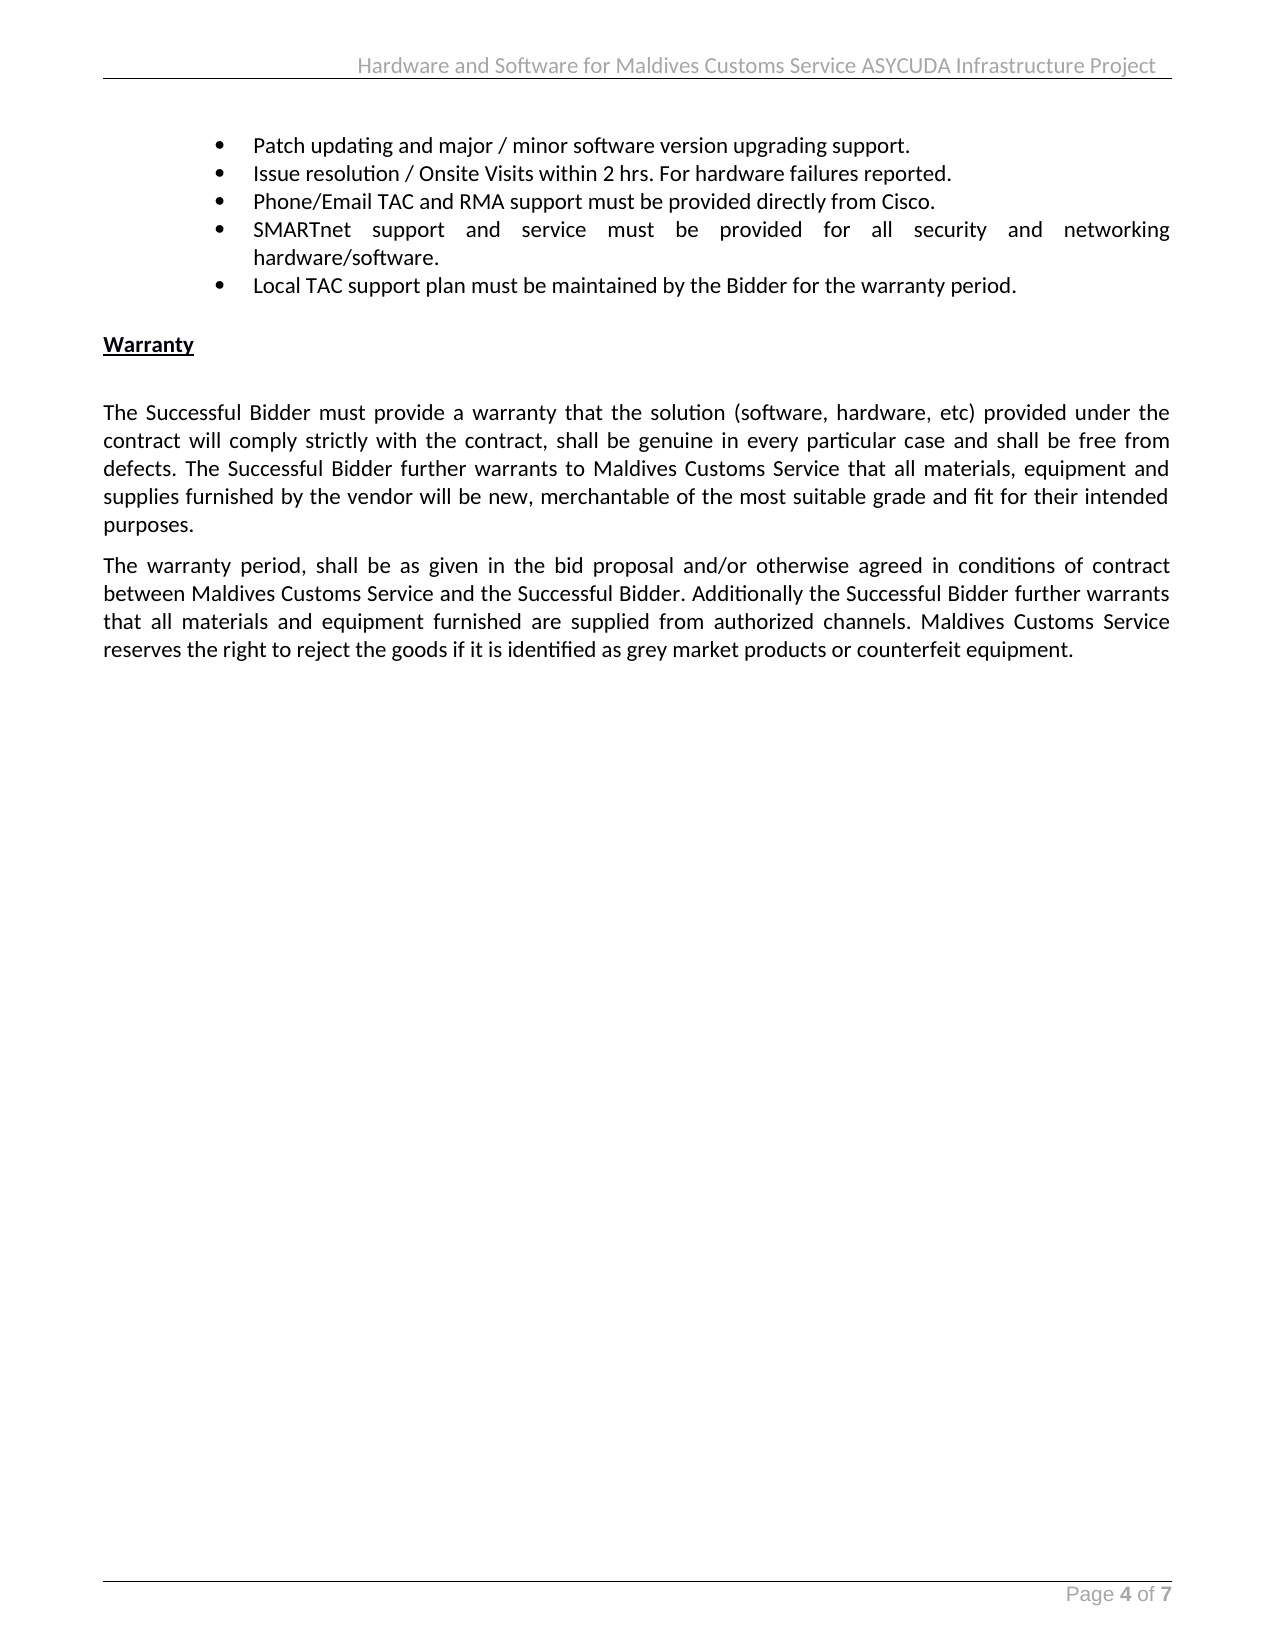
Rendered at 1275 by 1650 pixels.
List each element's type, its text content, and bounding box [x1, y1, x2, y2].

text The Successful Bidder must provide a warranty that the solution (software, hardware, etc) provided under the contract will comply strictly with the contract, shall be genuine in every particular case and shall be free from defects. The Successful Bidder further warrants to Maldives Customs Service that all materials, equipment and supplies furnished by the vendor will be new, merchantable of the most suitable grade and fit for their intended purposes. [103, 398, 1172, 538]
list Issue resolution / Onsite Visits within 2 hrs. For hardware failures reported. [216, 159, 1172, 187]
text The warranty period, shall be as given in the bid proposal and/or otherwise agreed in conditions of contract between Maldives Customs Service and the Successful Bidder. Additionally the Successful Bidder further warrants that all materials and equipment furnished are supplied from authorized channels. Maldives Customs Service reserves the right to reject the goods if it is identified as grey market products or counterfeit equipment. [103, 551, 1172, 663]
text Warranty [103, 330, 1172, 358]
list Phone/Email TAC and RMA support must be provided directly from Cisco. [216, 187, 1172, 215]
list Patch updating and major / minor software version upgrading support. [216, 131, 1172, 159]
list SMARTnet support and service must be provided for all security and networking hardware/software. [216, 215, 1172, 271]
list Local TAC support plan must be maintained by the Bidder for the warranty period. [216, 271, 1172, 299]
